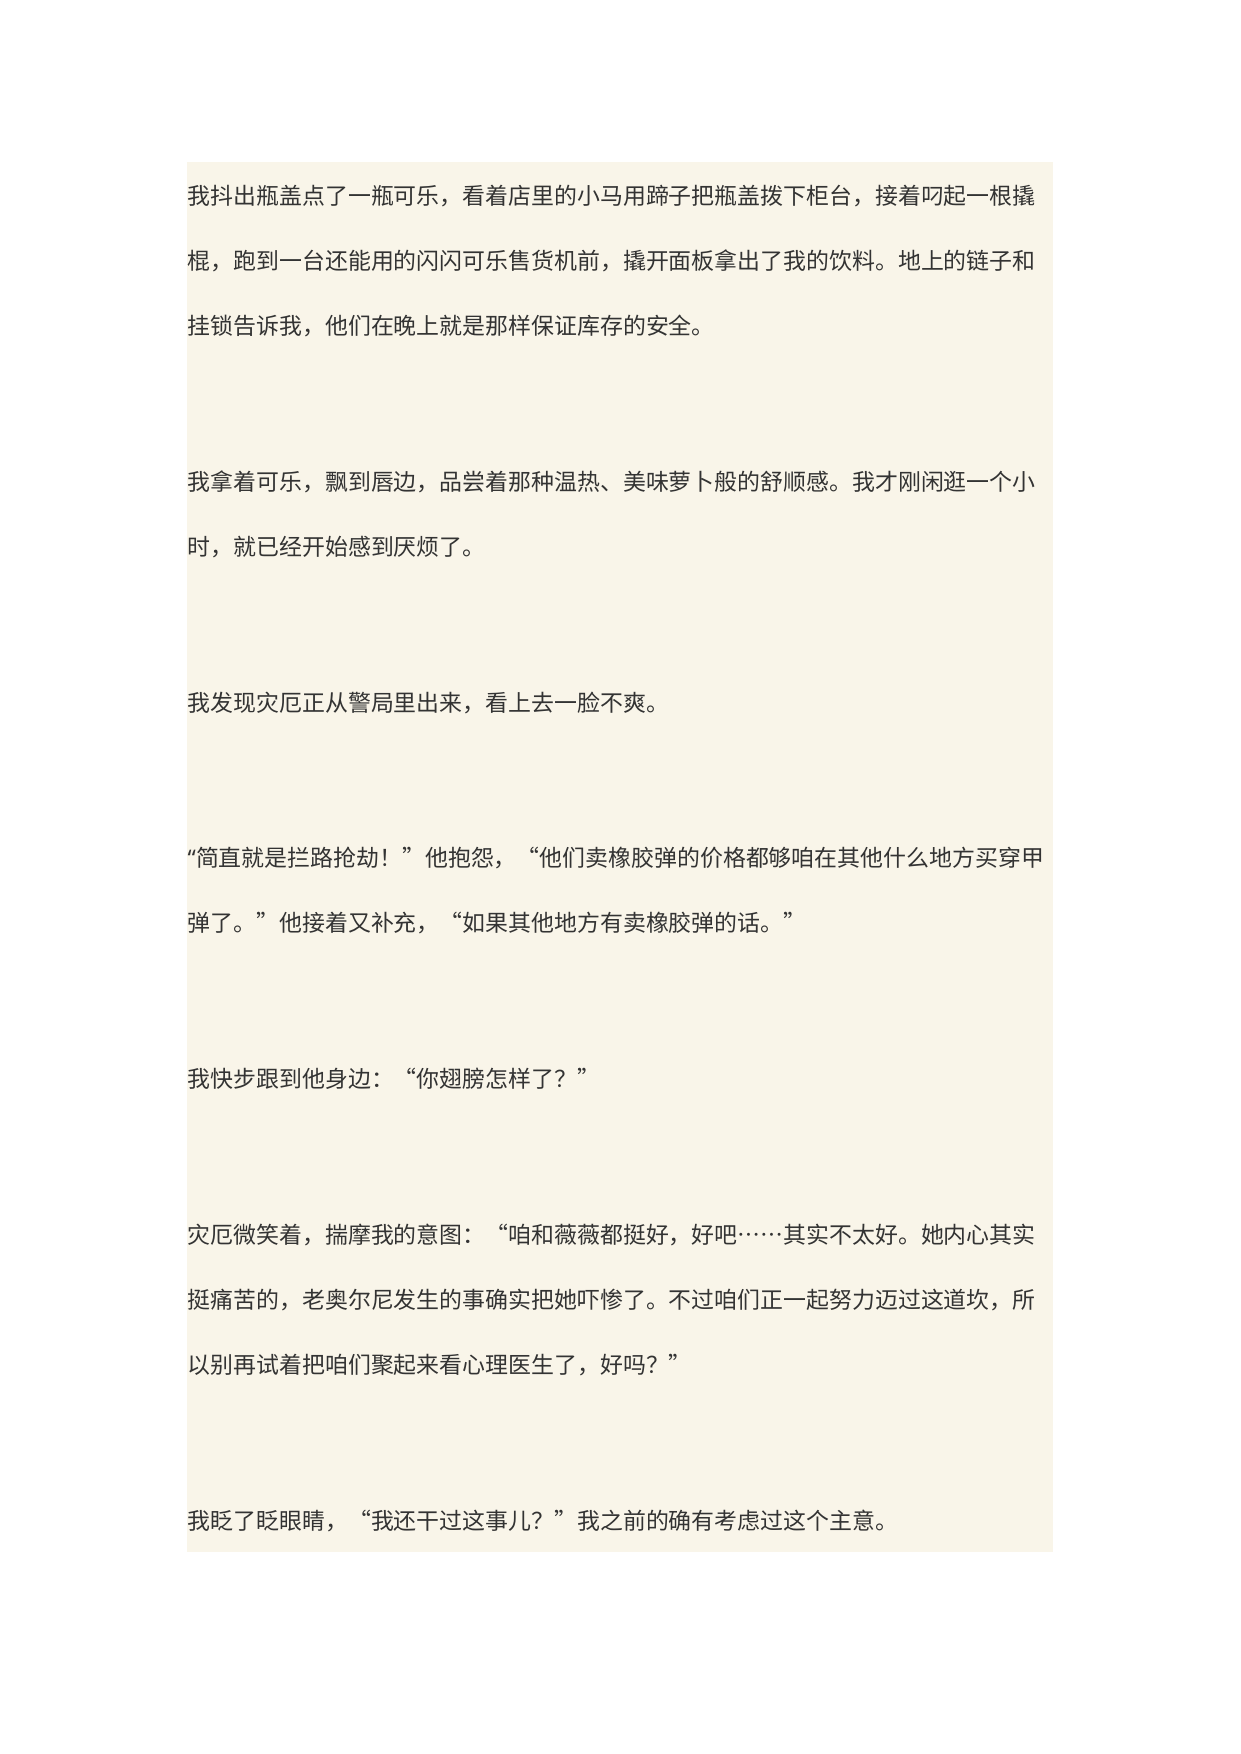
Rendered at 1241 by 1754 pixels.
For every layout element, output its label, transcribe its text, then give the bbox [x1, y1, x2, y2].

text “简直就是拦路抢劫！”他抱怨，“他们卖橡胶弹的价格都够咱在其他什么地方买穿甲弹了。”他接着又补充，“如果其他地方有卖橡胶弹的话。” [187, 824, 1053, 954]
text 我抖出瓶盖点了一瓶可乐，看着店里的小马用蹄子把瓶盖拨下柜台，接着叼起一根撬棍，跑到一台还能用的闪闪可乐售货机前，撬开面板拿出了我的饮料。地上的链子和挂锁告诉我，他们在晚上就是那样保证库存的安全。 [187, 162, 1053, 357]
text 我拿着可乐，飘到唇边，品尝着那种温热、美味萝卜般的舒顺感。我才刚闲逛一个小时，就已经开始感到厌烦了。 [187, 448, 1053, 578]
text 灾厄微笑着，揣摩我的意图：“咱和薇薇都挺好，好吧……其实不太好。她内心其实挺痛苦的，老奥尔尼发生的事确实把她吓惨了。不过咱们正一起努力迈过这道坎，所以别再试着把咱们聚起来看心理医生了，好吗？” [187, 1201, 1053, 1396]
text 我眨了眨眼睛，“我还干过这事儿？”我之前的确有考虑过这个主意。 [187, 1487, 1053, 1552]
text 我快步跟到他身边：“你翅膀怎样了？” [187, 1045, 1053, 1110]
text 我发现灾厄正从警局里出来，看上去一脸不爽。 [187, 669, 1053, 734]
